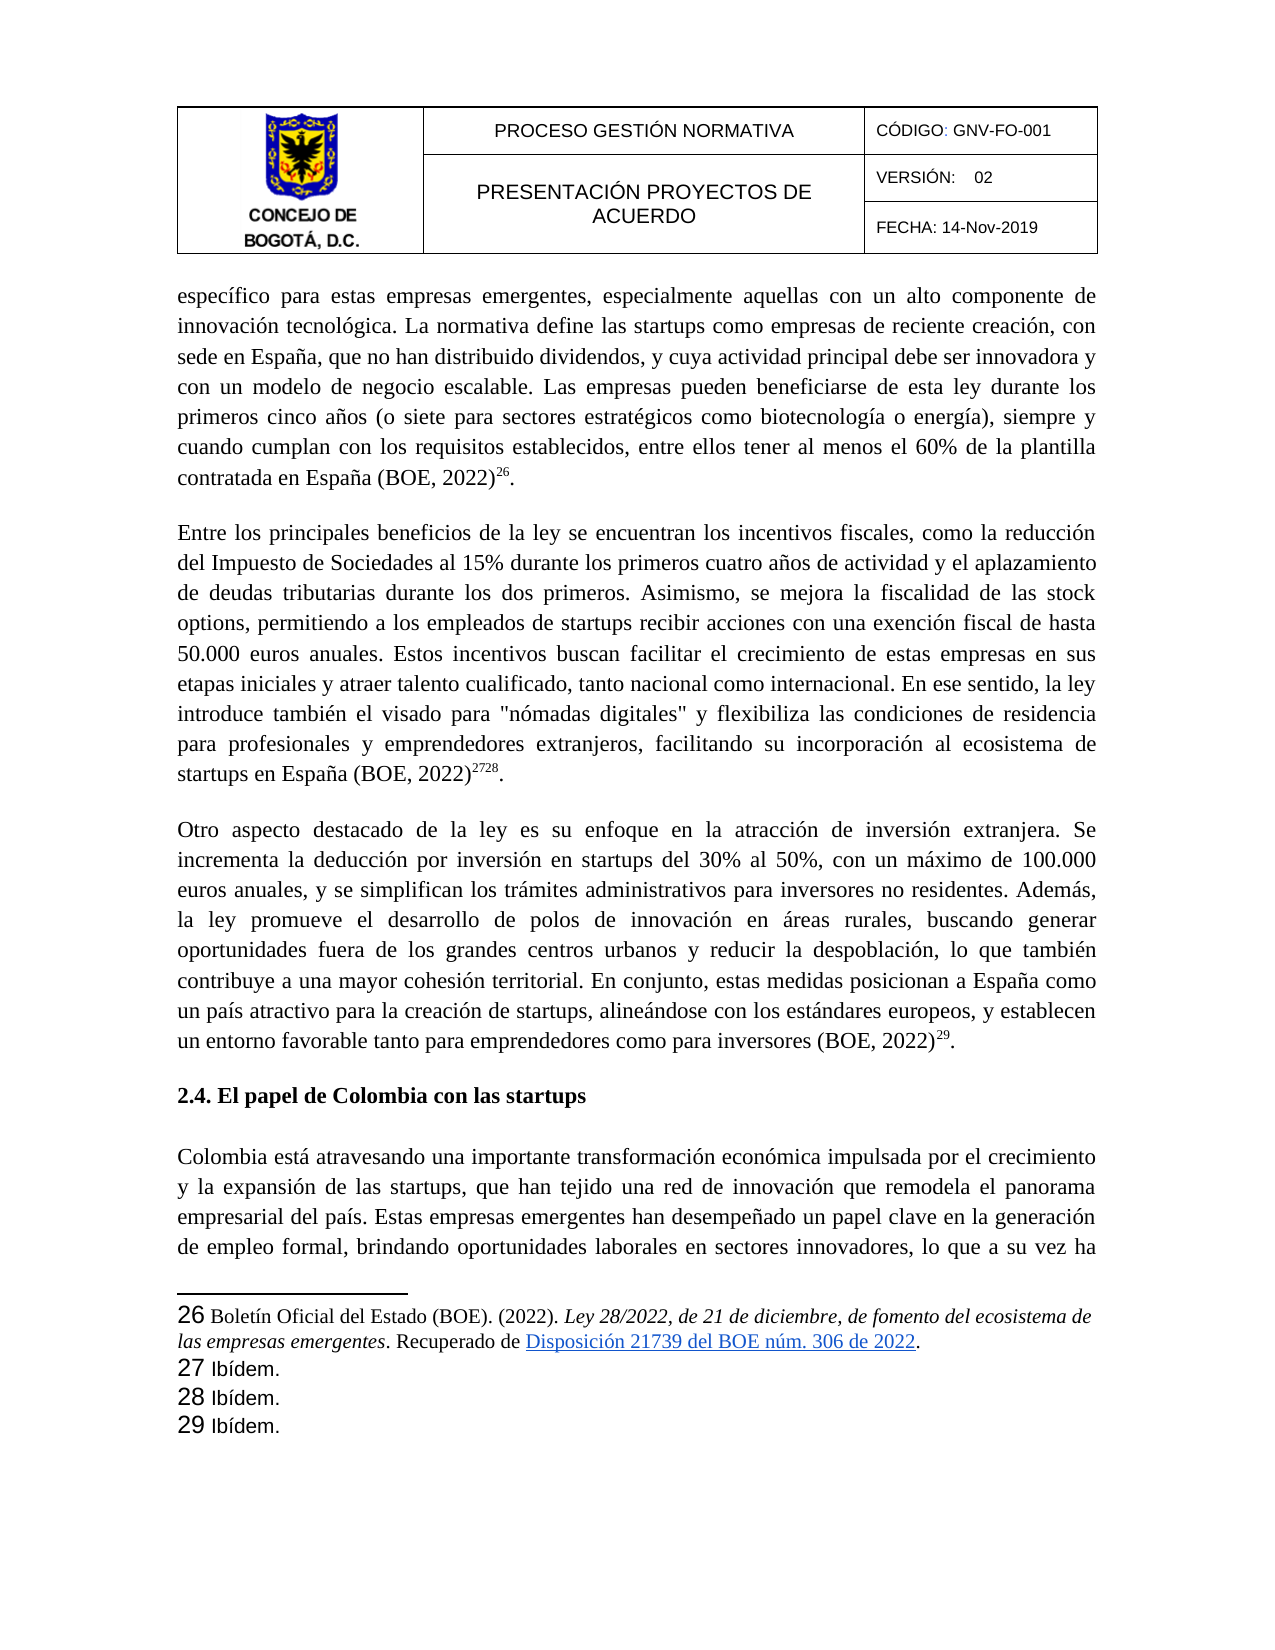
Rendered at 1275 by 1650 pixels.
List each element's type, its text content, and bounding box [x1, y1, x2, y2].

picture [239, 107, 363, 253]
text Otro aspecto destacado de la ley es su enfoque en la atracción de inversión extranjera. Se incrementa la deducción por inversión en startups del 30% al 50%, con un máximo de 100.000 euros anuales, y se simplifican los trámites administrativos para inversores no residentes. Además, la ley promueve el desarrollo de polos de innovación en áreas rurales, buscando generar oportunidades fuera de los grandes centros urbanos y reducir la despoblación, lo que también contribuye a una mayor cohesión territorial. En conjunto, estas medidas posicionan a España como un país atractivo para la creación de startups, alineándose con los estándares europeos, y establecen un entorno favorable tanto para emprendedores como para inversores (BOE, 2022). [177, 816, 1098, 1053]
text Entre los principales beneficios de la ley se encuentran los incentivos fiscales, como la reducción del Impuesto de Sociedades al 15% durante los primeros cuatro años de actividad y el aplazamiento de deudas tributarias durante los dos primeros. Asimismo, se mejora la fiscalidad de las stock options, permitiendo a los empleados de startups recibir acciones con una exención fiscal de hasta 50.000 euros anuales. Estos incentivos buscan facilitar el crecimiento de estas empresas en sus etapas iniciales y atraer talento cualificado, tanto nacional como internacional. En ese sentido, la ley introduce también el visado para "nómadas digitales" y flexibiliza las condiciones de residencia para profesionales y emprendedores extranjeros, facilitando su incorporación al ecosistema de startups en España (BOE, 2022). [177, 519, 1098, 787]
text 2.4. El papel de Colombia con las startups [177, 1082, 1098, 1109]
